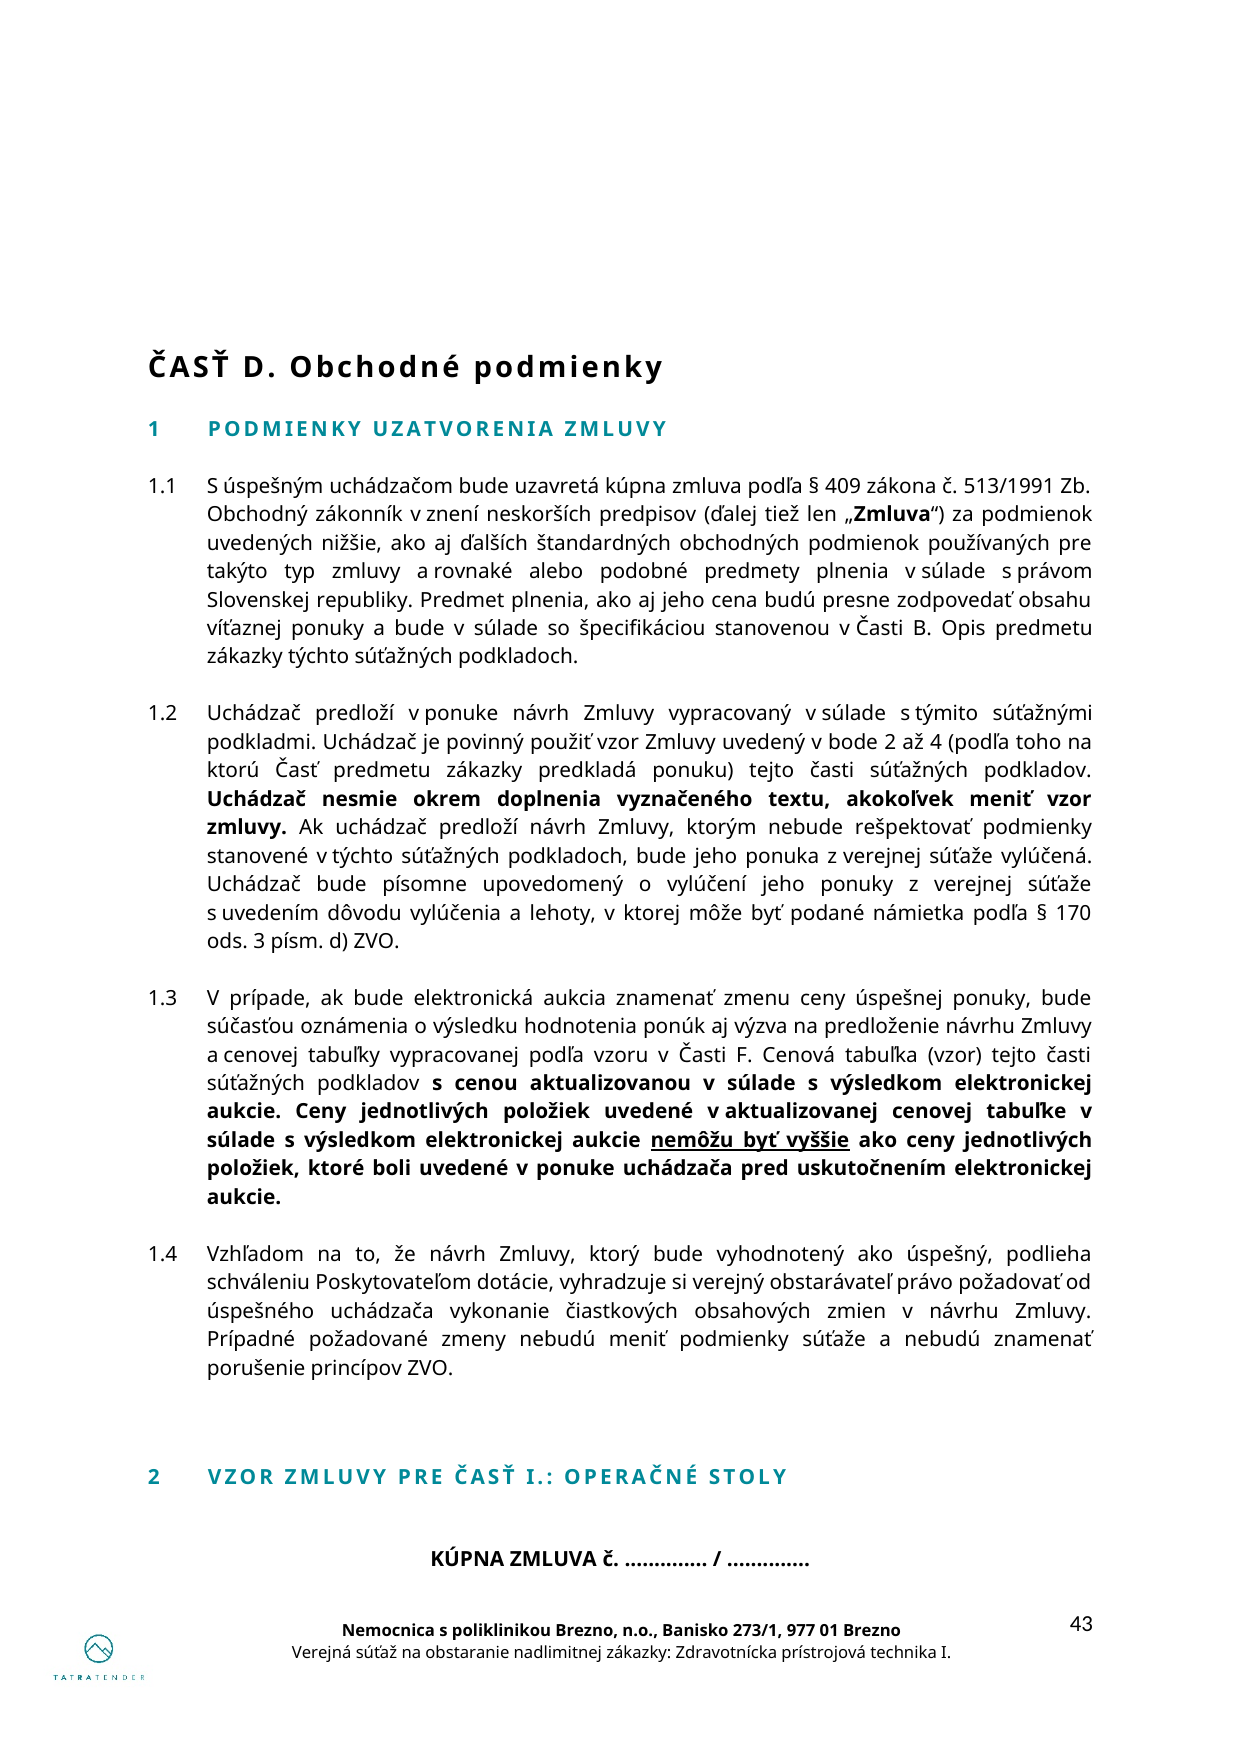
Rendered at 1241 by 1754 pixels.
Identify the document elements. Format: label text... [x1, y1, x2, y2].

subtitle S úspešným uchádzačom bude uzavretá kúpna zmluva podľa § 409 zákona č. 513/1991 Zb. Obchodný zákonník v znení neskorších predpisov (ďalej tiež len „Zmluva“) za podmienok uvedených nižšie, ako aj ďalších štandardných obchodných podmienok používaných pre takýto typ zmluvy a rovnaké alebo podobné predmety plnenia v súlade s právom Slovenskej republiky. Predmet plnenia, ako aj jeho cena budú presne zodpovedať obsahu víťaznej ponuky a bude v súlade so špecifikáciou stanovenou v Časti B. Opis predmetu zákazky týchto súťažných podkladoch. [148, 471, 1093, 670]
subtitle V prípade, ak bude elektronická aukcia znamenať zmenu ceny úspešnej ponuky, bude súčasťou oznámenia o výsledku hodnotenia ponúk aj výzva na predloženie návrhu Zmluvy a cenovej tabuľky vypracovanej podľa vzoru v Časti F. Cenová tabuľka (vzor) tejto časti súťažných podkladov s cenou aktualizovanou v súlade s výsledkom elektronickej aukcie. Ceny jednotlivých položiek uvedené v aktualizovanej cenovej tabuľke v súlade s výsledkom elektronickej aukcie nemôžu byť vyššie ako ceny jednotlivých položiek, ktoré boli uvedené v ponuke uchádzača pred uskutočnením elektronickej aukcie. [148, 983, 1093, 1210]
list Vzor zmluvy pre Časť I.: Operačné stoly [148, 1462, 1093, 1491]
text ČASŤ D. Obchodné podmienky [148, 346, 1093, 386]
list Podmienky uzatvorenia zmluvy [148, 414, 1093, 443]
text KÚPNA ZMLUVA č. .............. / .............. [148, 1544, 1093, 1573]
picture [32, 1610, 165, 1704]
subtitle Uchádzač predloží v ponuke návrh Zmluvy vypracovaný v súlade s týmito súťažnými podkladmi. Uchádzač je povinný použiť vzor Zmluvy uvedený v bode 2 až 4 (podľa toho na ktorú Časť predmetu zákazky predkladá ponuku) tejto časti súťažných podkladov. Uchádzač nesmie okrem doplnenia vyznačeného textu, akokoľvek meniť vzor zmluvy. Ak uchádzač predloží návrh Zmluvy, ktorým nebude rešpektovať podmienky stanovené v týchto súťažných podkladoch, bude jeho ponuka z verejnej súťaže vylúčená. Uchádzač bude písomne upovedomený o vylúčení jeho ponuky z verejnej súťaže s uvedením dôvodu vylúčenia a lehoty, v ktorej môže byť podané námietka podľa § 170 ods. 3 písm. d) ZVO. [148, 698, 1093, 954]
subtitle Vzhľadom na to, že návrh Zmluvy, ktorý bude vyhodnotený ako úspešný, podlieha schváleniu Poskytovateľom dotácie, vyhradzuje si verejný obstarávateľ právo požadovať od úspešného uchádzača vykonanie čiastkových obsahových zmien v návrhu Zmluvy. Prípadné požadované zmeny nebudú meniť podmienky súťaže a nebudú znamenať porušenie princípov ZVO. [148, 1239, 1093, 1381]
